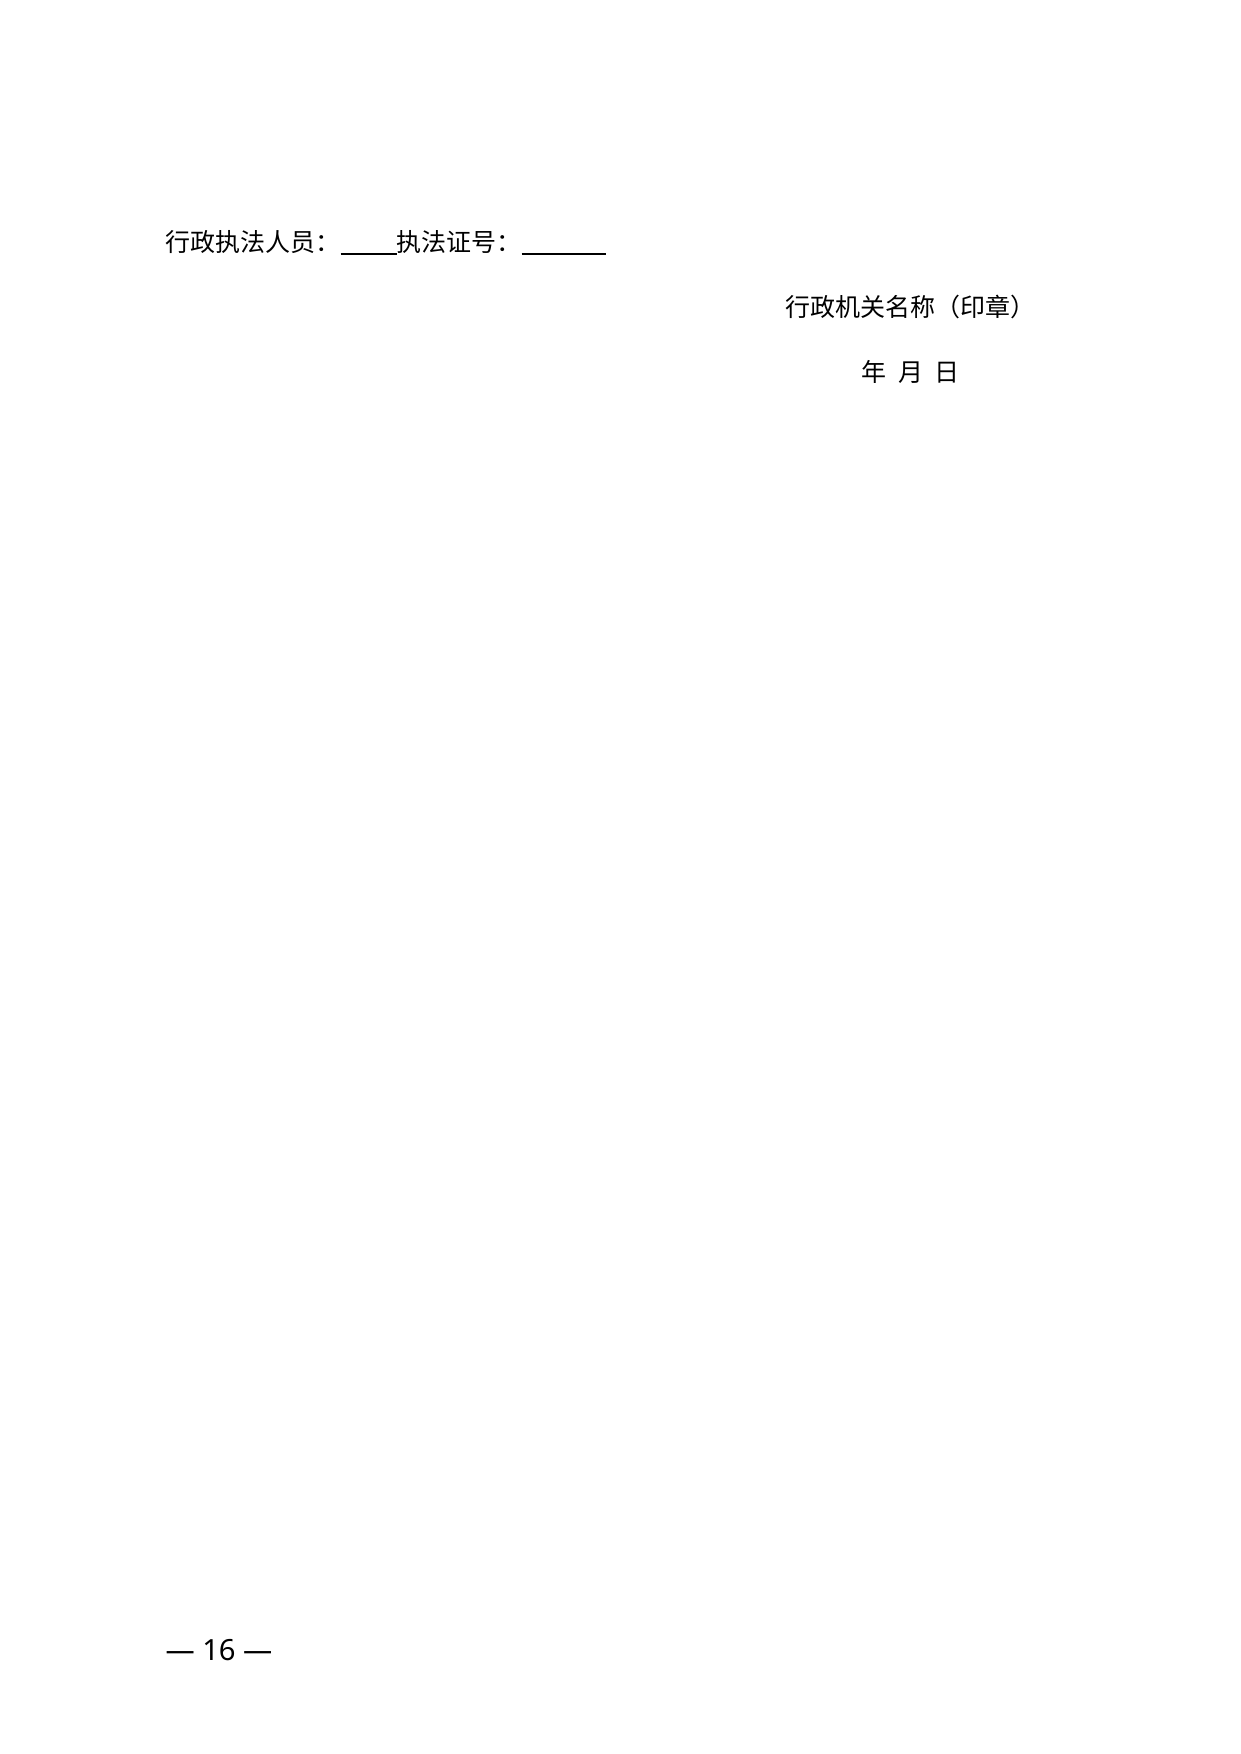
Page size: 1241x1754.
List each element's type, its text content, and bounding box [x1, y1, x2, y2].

text 年 月 日 [165, 338, 1043, 403]
text 行政执法人员： 执法证号： [165, 208, 1087, 273]
text 行政机关名称（印章） [165, 273, 1043, 338]
